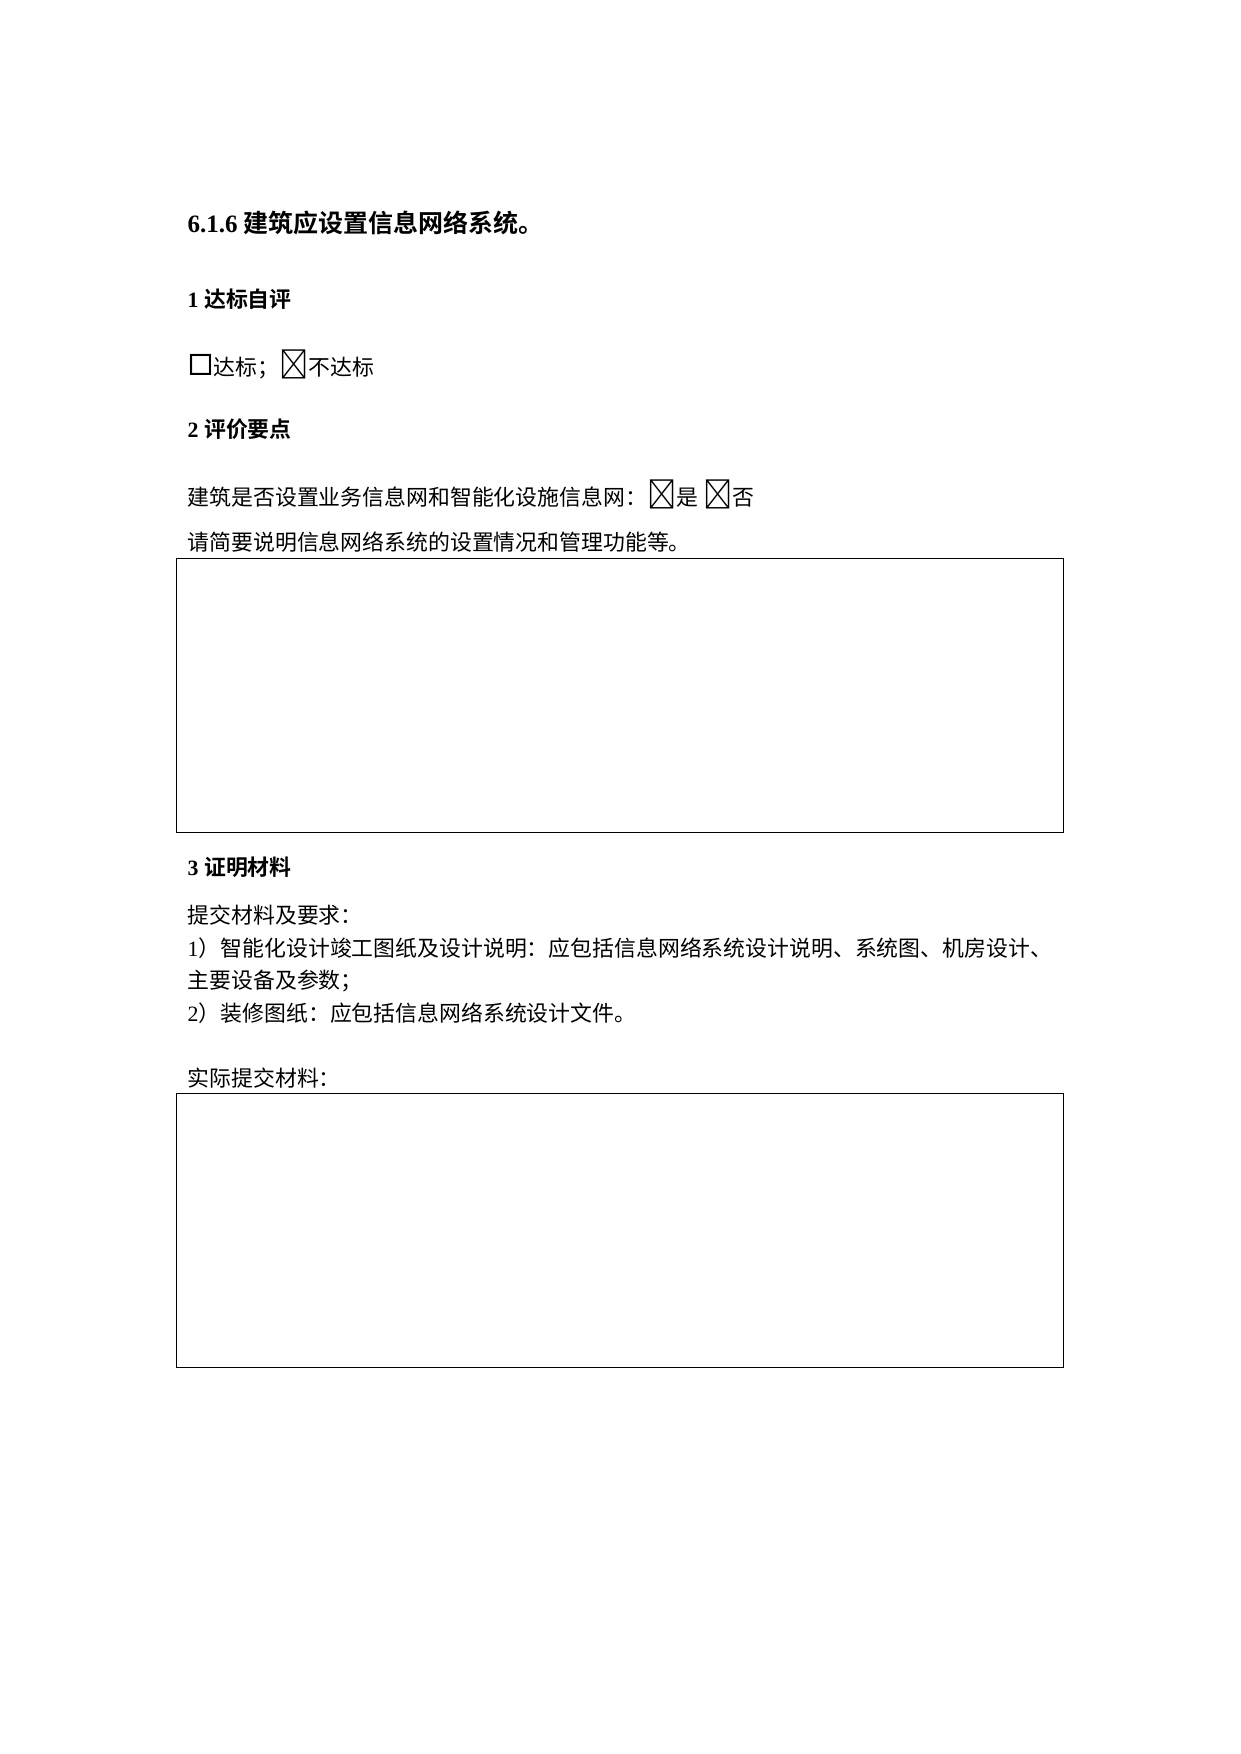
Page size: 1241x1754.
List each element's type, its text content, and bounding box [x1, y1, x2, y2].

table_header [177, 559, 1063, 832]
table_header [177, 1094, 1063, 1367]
text 请简要说明信息网络系统的设置情况和管理功能等。 [187, 525, 1053, 557]
text 1）智能化设计竣工图纸及设计说明：应包括信息网络系统设计说明、系统图、机房设计、主要设备及参数； [187, 930, 1053, 995]
text 2 评价要点 [187, 411, 1053, 444]
text 3 证明材料 [187, 849, 1053, 882]
text 提交材料及要求： [187, 898, 1053, 930]
text 实际提交材料： [187, 1060, 1053, 1093]
text 建筑是否设置业务信息网和智能化设施信息网：是 否 [187, 460, 1053, 525]
text 1 达标自评 [187, 281, 1053, 314]
subtitle 6.1.6 建筑应设置信息网络系统。 [187, 189, 1053, 254]
text 达标；不达标 [187, 330, 1053, 395]
text 2）装修图纸：应包括信息网络系统设计文件。 [187, 995, 1053, 1028]
